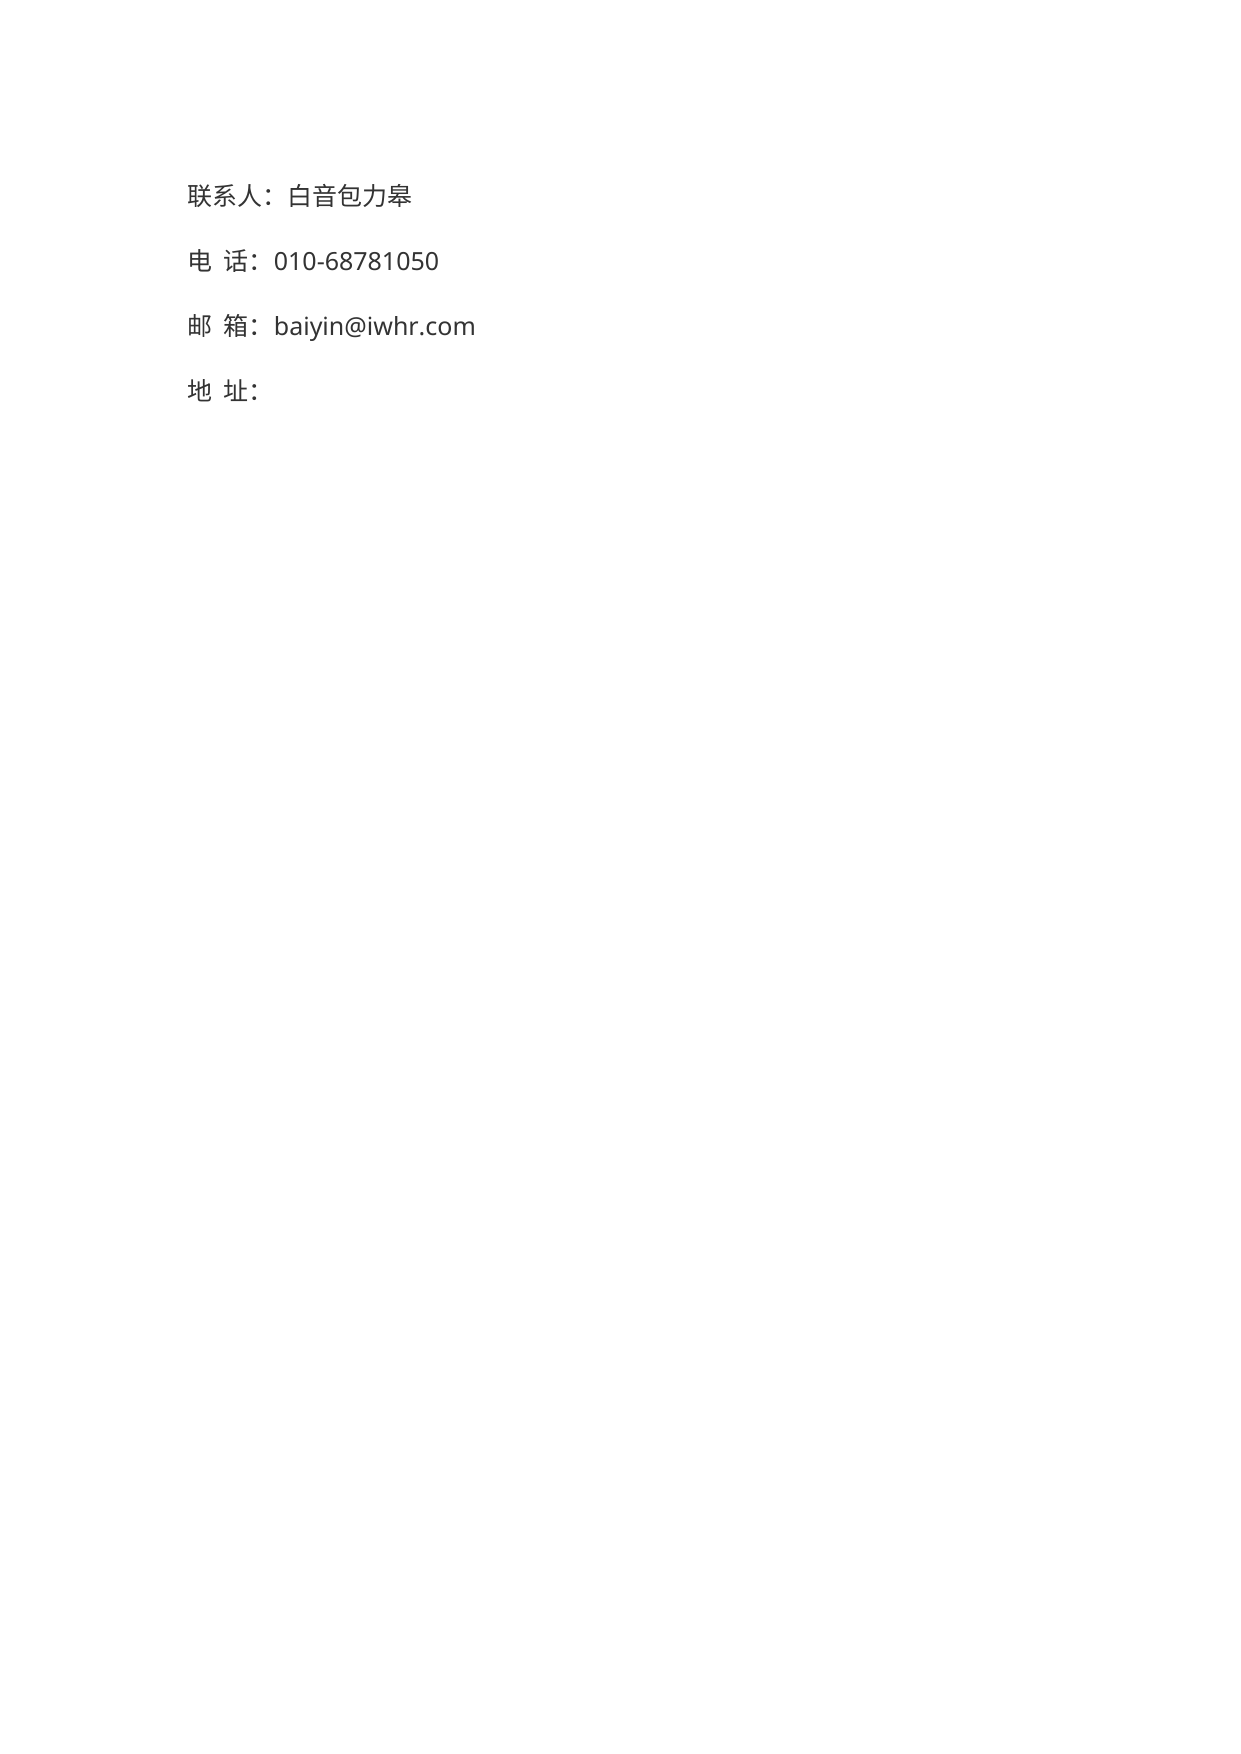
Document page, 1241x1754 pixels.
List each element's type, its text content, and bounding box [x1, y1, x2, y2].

text 电 话：010-68781050 [187, 227, 1053, 292]
text 地 址： [187, 357, 1053, 422]
text 联系人：白音包力皋 [187, 162, 1053, 227]
text 邮 箱：baiyin@iwhr.com [187, 292, 1053, 357]
